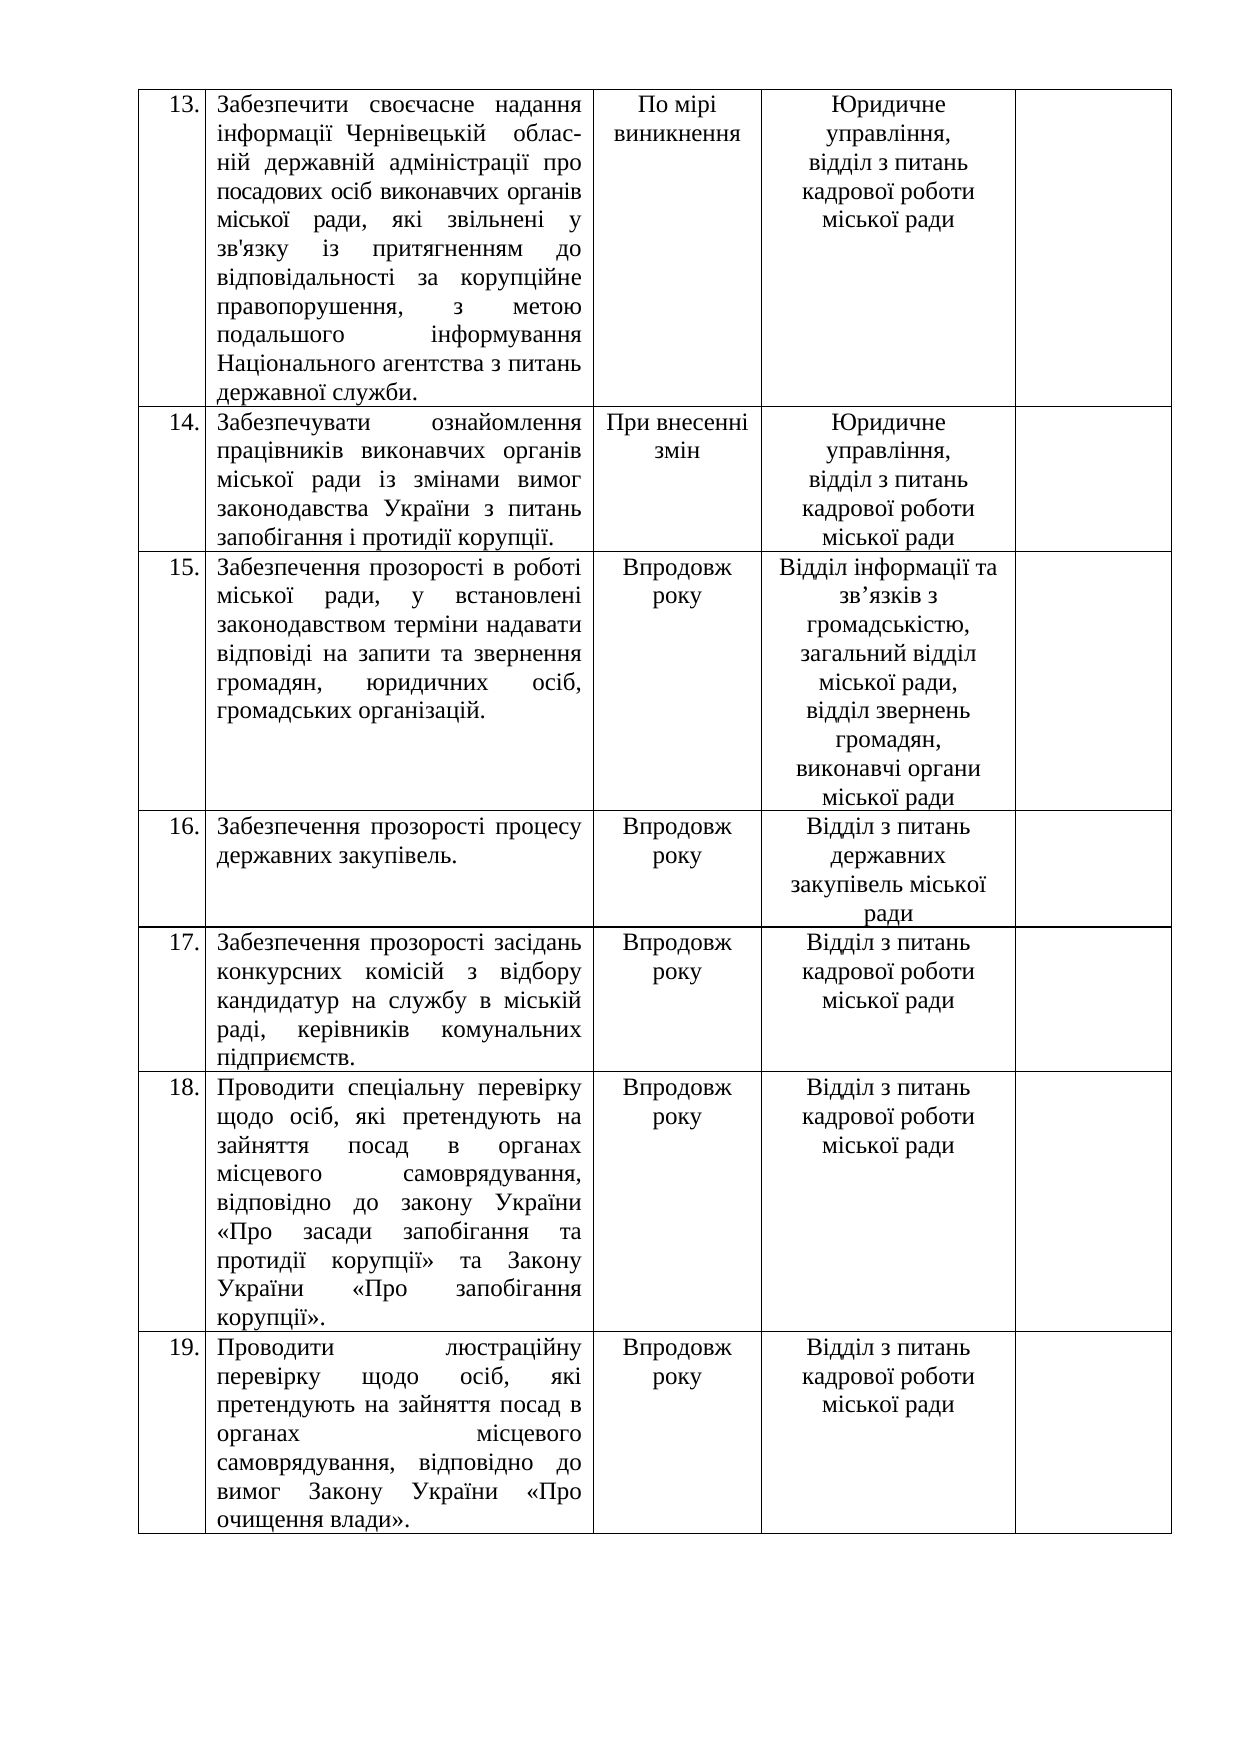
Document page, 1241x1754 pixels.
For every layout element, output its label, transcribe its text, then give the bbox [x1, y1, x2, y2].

table_cell [1016, 1072, 1171, 1331]
table_cell [139, 811, 205, 926]
table_cell [139, 552, 205, 810]
table_cell Забезпечення прозорості в роботі міської ради, у встановлені законодавством терміни надавати відповіді на запити та звернення громадян, юридичних осіб, громадських організацій. [206, 552, 593, 810]
table_cell [139, 407, 205, 551]
table_cell [139, 1072, 205, 1331]
table_cell По мірі виникнення [594, 90, 761, 406]
table_cell Впродовж року [594, 1072, 761, 1331]
table_cell [139, 1332, 205, 1533]
table_cell Проводити спеціальну перевірку щодо осіб, які претендують на зайняття посад в органах місцевого самоврядування, відповідно до закону України «Про засади запобігання та протидії корупції» та Закону України «Про запобігання корупції». [206, 1072, 593, 1331]
table_cell Відділ з питань кадрової роботи міської ради [762, 1072, 1015, 1331]
table_cell [1016, 811, 1171, 926]
table_cell Проводити люстраційну перевірку щодо осіб, які претендують на зайняття посад в органах місцевого самоврядування, відповідно до вимог Закону України «Про очищення влади». [206, 1332, 593, 1533]
table_cell Юридичне управління, відділ з питань кадрової роботи міської ради [762, 90, 1015, 406]
table_cell [139, 928, 205, 1071]
table_cell При внесенні змін [594, 407, 761, 551]
table_cell [1016, 552, 1171, 810]
table_cell Забезпечення прозорості процесу державних закупівель. [206, 811, 593, 926]
table_cell Забезпечувати ознайомлення працівників виконавчих органів міської ради із змінами вимог законодавства України з питань запобігання і протидії корупції. [206, 407, 593, 551]
table_cell [1016, 928, 1171, 1071]
table_cell Відділ з питань кадрової роботи міської ради [762, 928, 1015, 1071]
table_cell Впродовж року [594, 552, 761, 810]
table_cell Впродовж року [594, 811, 761, 926]
table_cell [139, 90, 205, 406]
table_cell Відділ інформації та зв’язків з громадськістю, загальний відділ міської ради, відділ звернень громадян, виконавчі органи міської ради [762, 552, 1015, 810]
table_cell Впродовж року [594, 928, 761, 1071]
table_cell Відділ з питань кадрової роботи міської ради [762, 1332, 1015, 1533]
table_cell Відділ з питань державних закупівель міської ради [762, 811, 1015, 926]
table_cell [1016, 1332, 1171, 1533]
table_cell Юридичне управління, відділ з питань кадрової роботи міської ради [762, 407, 1015, 551]
table_cell Впродовж року [594, 1332, 761, 1533]
table_cell [1016, 90, 1171, 406]
table_cell [1016, 407, 1171, 551]
table_cell Забезпечити своєчасне надання інформації Чернівецькій облас-ній державній адміністрації про посадових осіб виконавчих органів міської ради, які звільнені у зв'язку із притягненням до відповідальності за корупційне правопорушення, з метою подальшого інформування Національного агентства з питань державної служби. [206, 90, 593, 406]
table_cell Забезпечення прозорості засідань конкурсних комісій з відбору кандидатур на службу в міській раді, керівників комунальних підприємств. [206, 928, 593, 1071]
